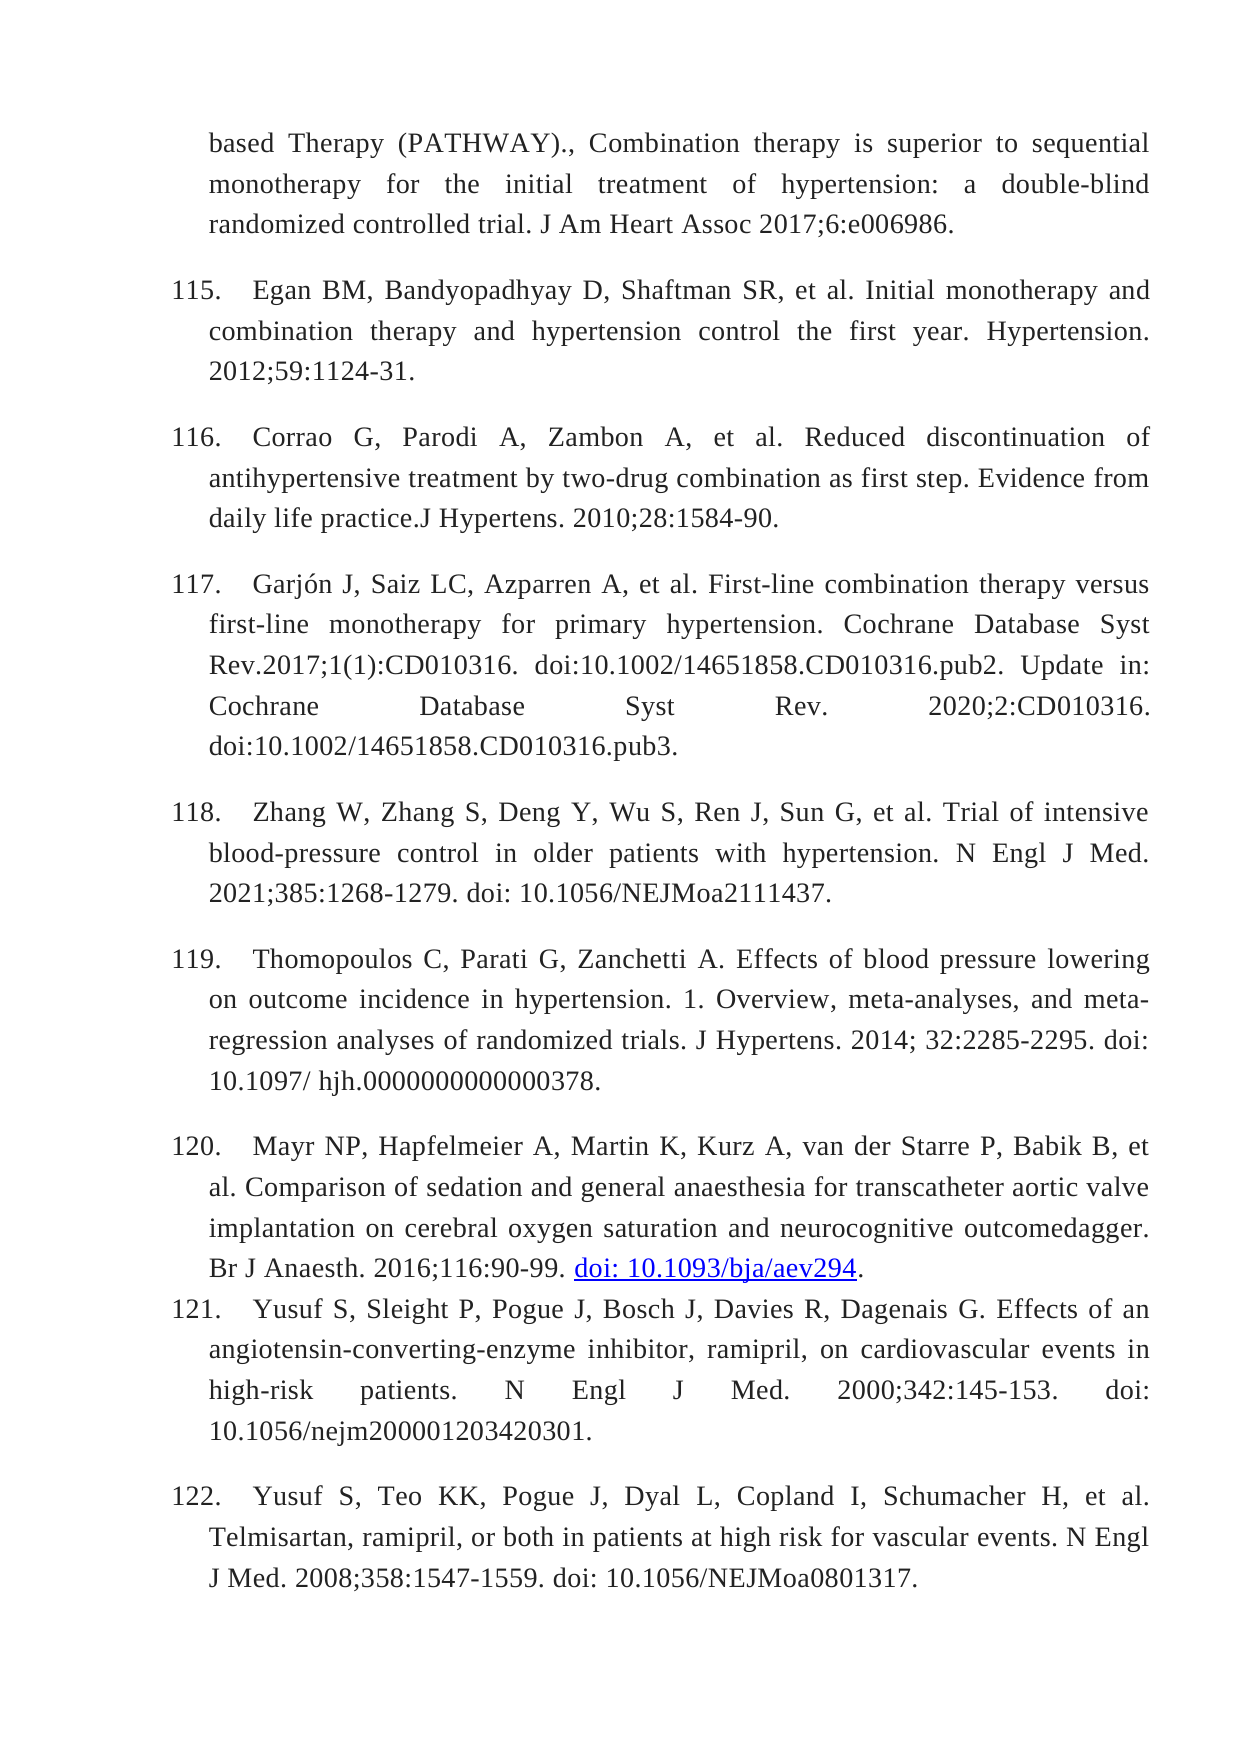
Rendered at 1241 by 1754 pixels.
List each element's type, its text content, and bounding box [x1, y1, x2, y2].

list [171, 118, 1152, 240]
list Garjón J, Saiz LC, Azparren A, et al. First-line combination therapy versus first-line monotherapy for primary hypertension. Cochrane Database Syst Rev.2017;1(1):CD010316. doi:10.1002/14651858.CD010316.pub2. Update in: Cochrane Database Syst Rev. 2020;2:CD010316. doi:10.1002/14651858.CD010316.pub3. [171, 559, 1152, 762]
list Yusuf S, Sleight P, Pogue J, Bosch J, Davies R, Dagenais G. Effects of an angiotensin-converting-enzyme inhibitor, ramipril, on cardiovascular events in high-risk patients. N Engl J Med. 2000;342:145-153. doi: 10.1056/nejm200001203420301. [171, 1284, 1152, 1446]
list Egan BM, Bandyopadhyay D, Shaftman SR, et al. Initial monotherapy and combination therapy and hypertension control the first year. Hypertension. 2012;59:1124-31. [171, 265, 1152, 387]
list Yusuf S, Teo KK, Pogue J, Dyal L, Copland I, Schumacher H, et al. Telmisartan, ramipril, or both in patients at high risk for vascular events. N Engl J Med. 2008;358:1547-1559. doi: 10.1056/NEJMoa0801317. [171, 1471, 1152, 1593]
list Mayr NP, Hapfelmeier A, Martin K, Kurz A, van der Starre P, Babik B, et al. Comparison of sedation and general anaesthesia for transcatheter aortic valve implantation on cerebral oxygen saturation and neurocognitive outcomedagger. Br J Anaesth. 2016;116:90-99. doi: 10.1093/bja/aev294. [171, 1121, 1152, 1284]
list Zhang W, Zhang S, Deng Y, Wu S, Ren J, Sun G, et al. Trial of intensive blood-pressure control in older patients with hypertension. N Engl J Med. 2021;385:1268-1279. doi: 10.1056/NEJMoa2111437. [171, 787, 1152, 909]
list Corrao G, Parodi A, Zambon A, et al. Reduced discontinuation of antihypertensive treatment by two-drug combination as first step. Evidence from daily life practice.J Hypertens. 2010;28:1584-90. [171, 412, 1152, 534]
list Thomopoulos C, Parati G, Zanchetti A. Effects of blood pressure lowering on outcome incidence in hypertension. 1. Overview, meta-analyses, and meta-regression analyses of randomized trials. J Hypertens. 2014; 32:2285-2295. doi: 10.1097/ hjh.0000000000000378. [171, 934, 1152, 1096]
